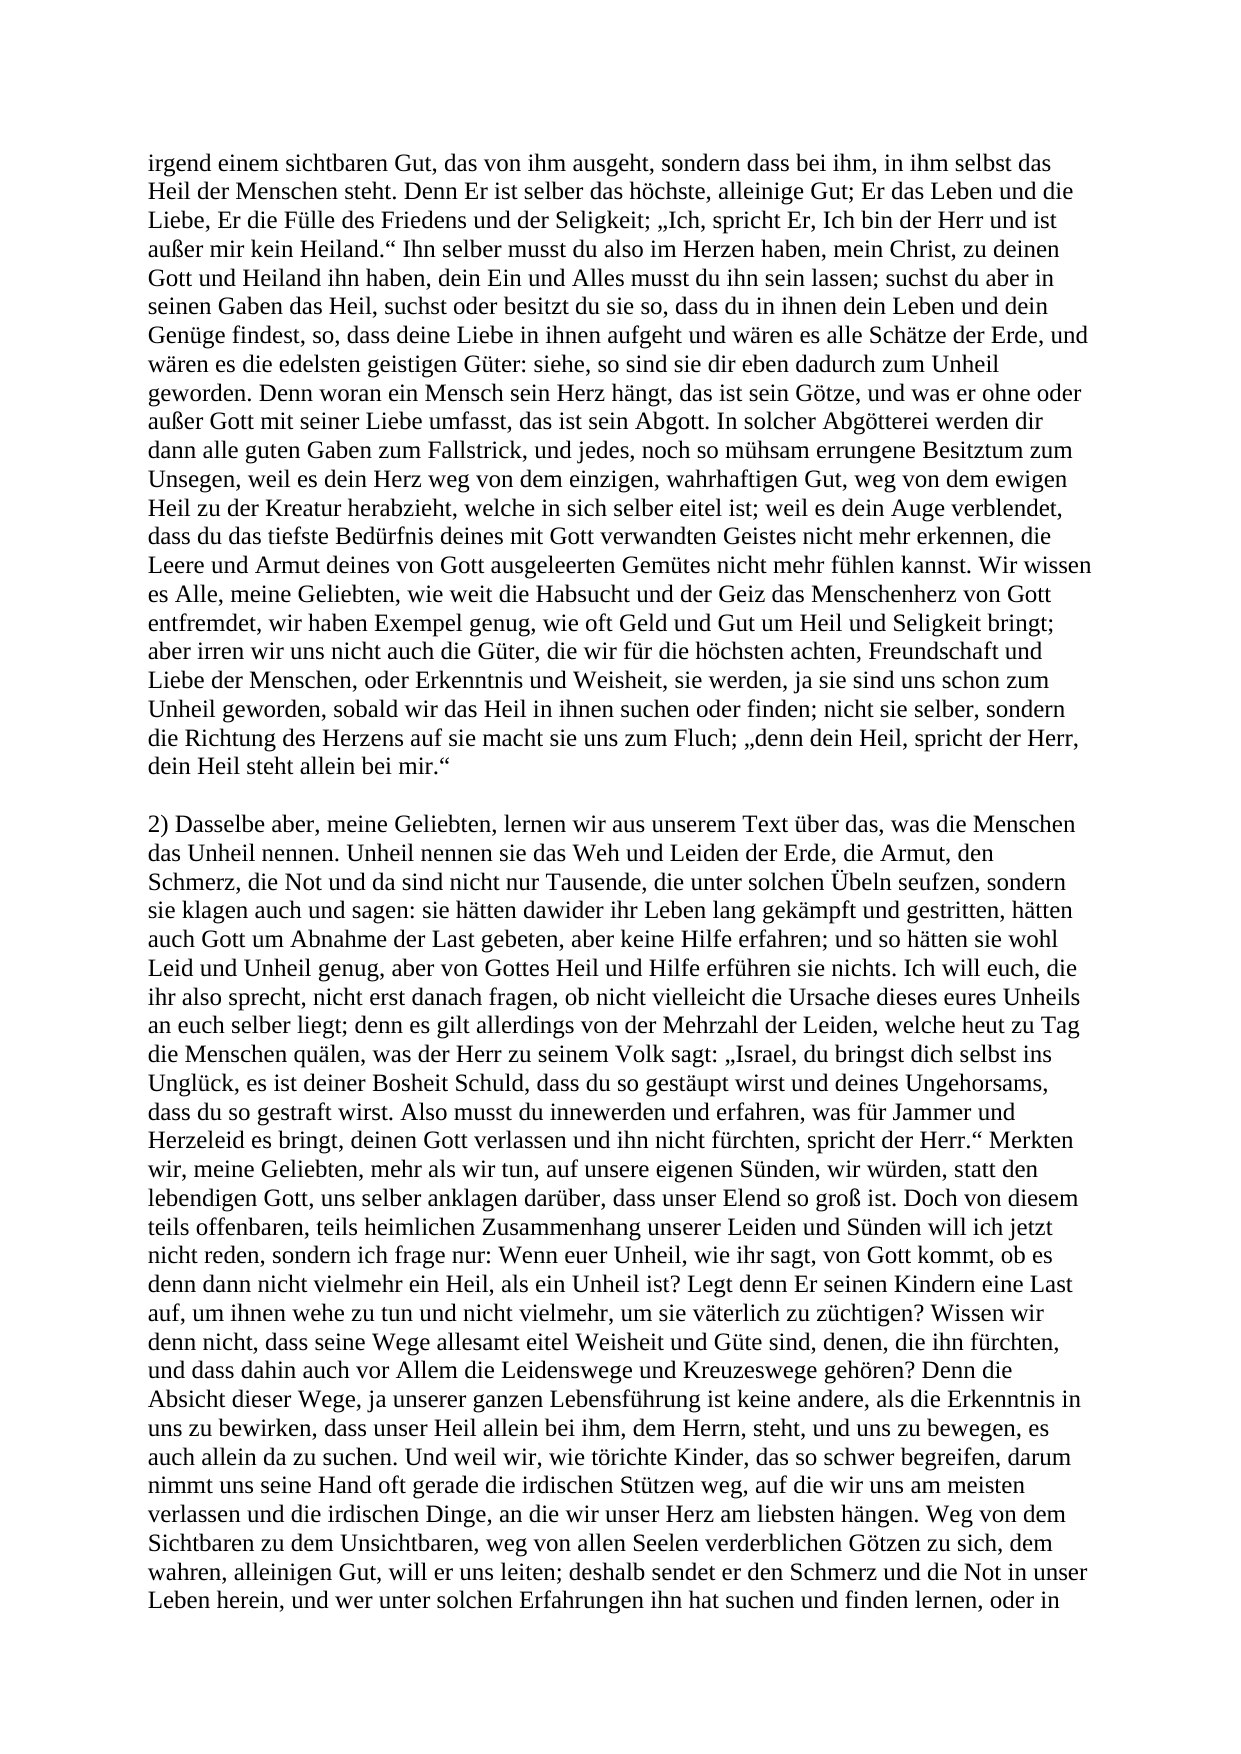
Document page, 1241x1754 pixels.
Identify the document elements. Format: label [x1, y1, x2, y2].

text [148, 809, 1093, 1614]
text [148, 148, 1093, 780]
